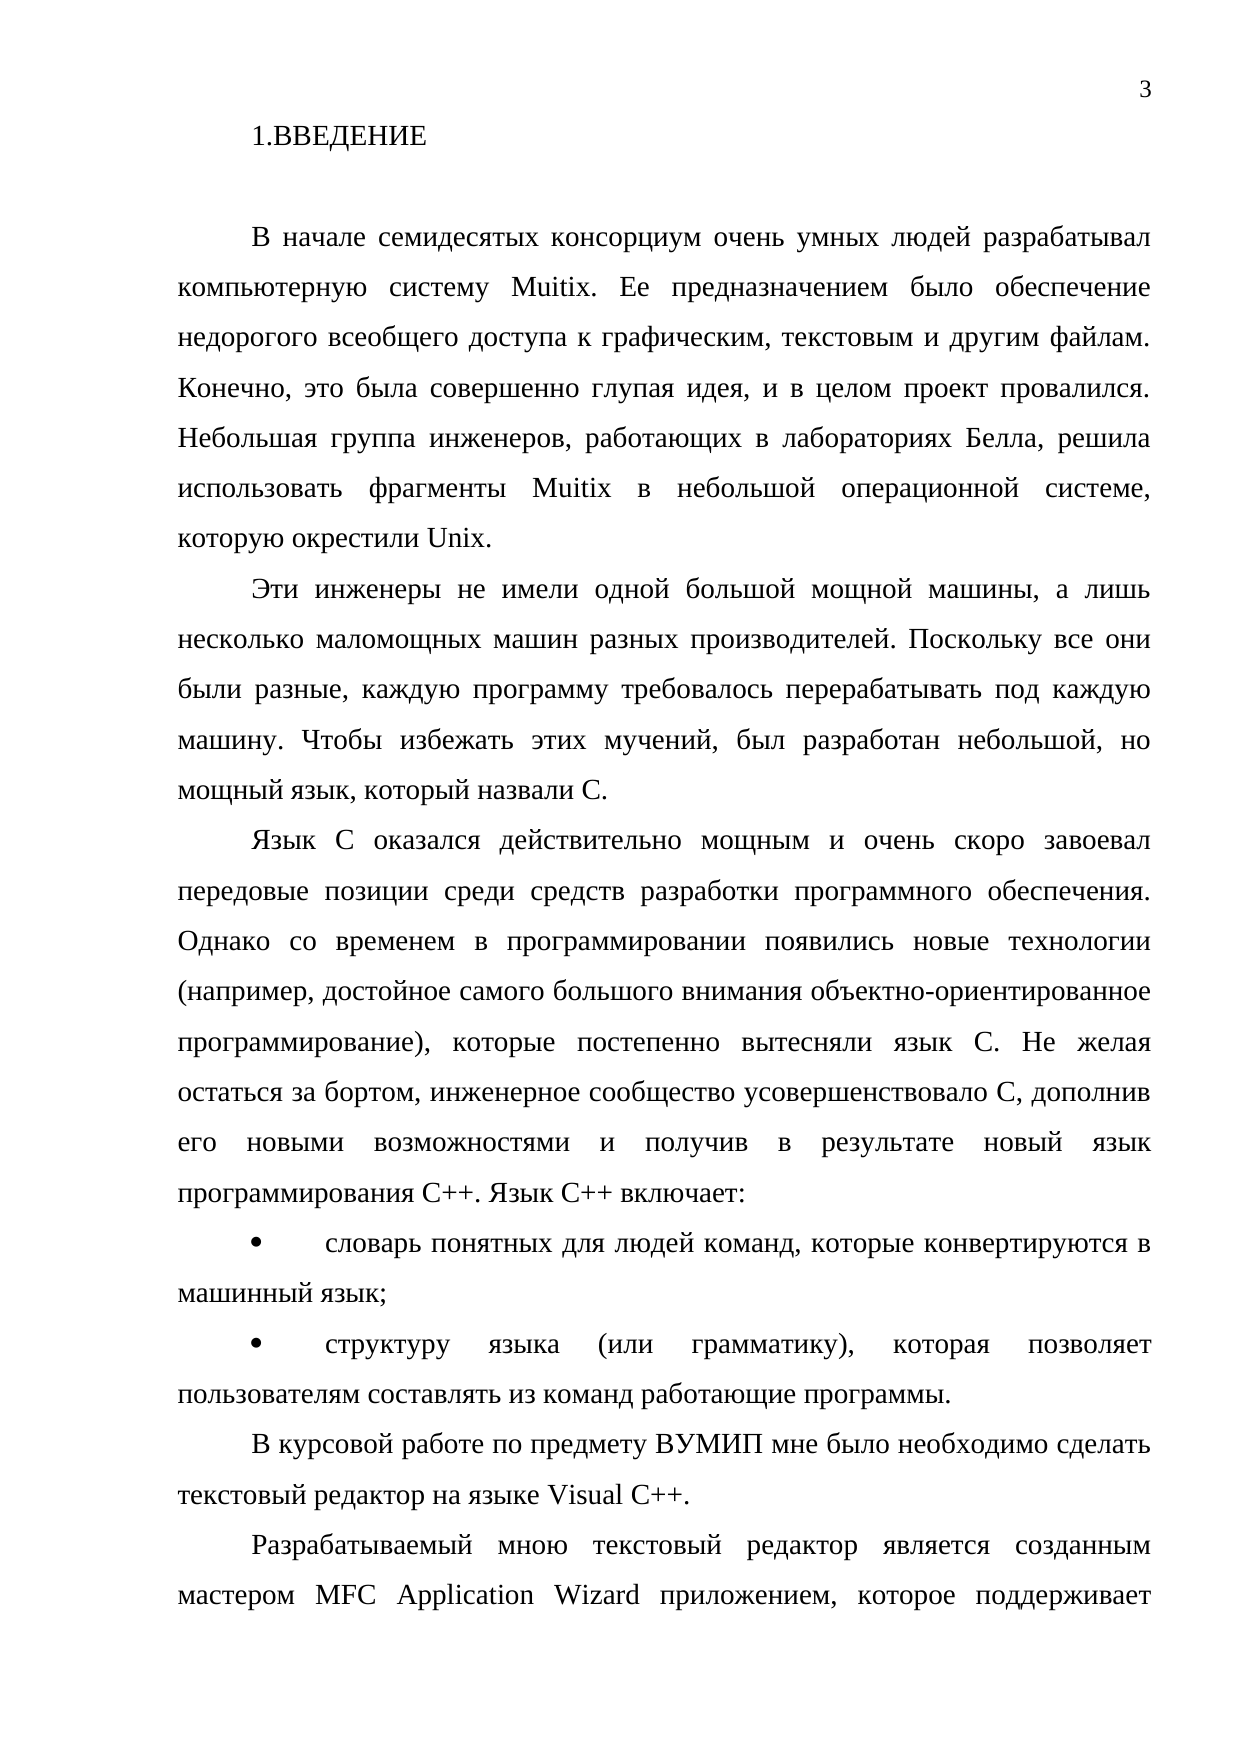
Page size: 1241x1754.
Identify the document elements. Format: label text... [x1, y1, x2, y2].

text В курсовой работе по предмету ВУМИП мне было необходимо сделать текстовый редактор на языке Visual C++. [177, 1426, 1152, 1510]
text 1.ВВЕДЕНИЕ [177, 118, 1152, 152]
text Язык С оказался действительно мощным и очень скоро завоевал передовые позиции среди средств разработки программного обеспечения. Однако со временем в программировании появились новые технологии (например, достойное самого большого внимания объектно-ориентированное программирование), которые постепенно вытесняли язык С. Не желая остаться за бортом, инженерное сообщество усовершенствовало С, дополнив его новыми возможностями и получив в результате новый язык программирования C++. Язык C++ включает: [177, 822, 1152, 1208]
text В начале семидесятых консорциум очень умных людей разрабатывал компьютерную систему Muitix. Ее предназначением было обеспечение недорогого всеобщего доступа к графическим, текстовым и другим файлам. Конечно, это была совершенно глупая идея, и в целом проект провалился. Небольшая группа инженеров, работающих в лабораториях Белла, решила использовать фрагменты Muitix в небольшой операционной системе, которую окрестили Unix. [177, 219, 1152, 554]
list структуру языка (или грамматику), которая позволяет пользователям составлять из команд работающие программы. [177, 1326, 1152, 1410]
text Эти инженеры не имели одной большой мощной машины, а лишь несколько маломощных машин разных производителей. Поскольку все они были разные, каждую программу требовалось перерабатывать под каждую машину. Чтобы избежать этих мучений, был разработан небольшой, но мощный язык, который назвали С. [177, 571, 1152, 806]
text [177, 1527, 1152, 1611]
list словарь понятных для людей команд, которые конвертируются в машинный язык; [177, 1225, 1152, 1309]
